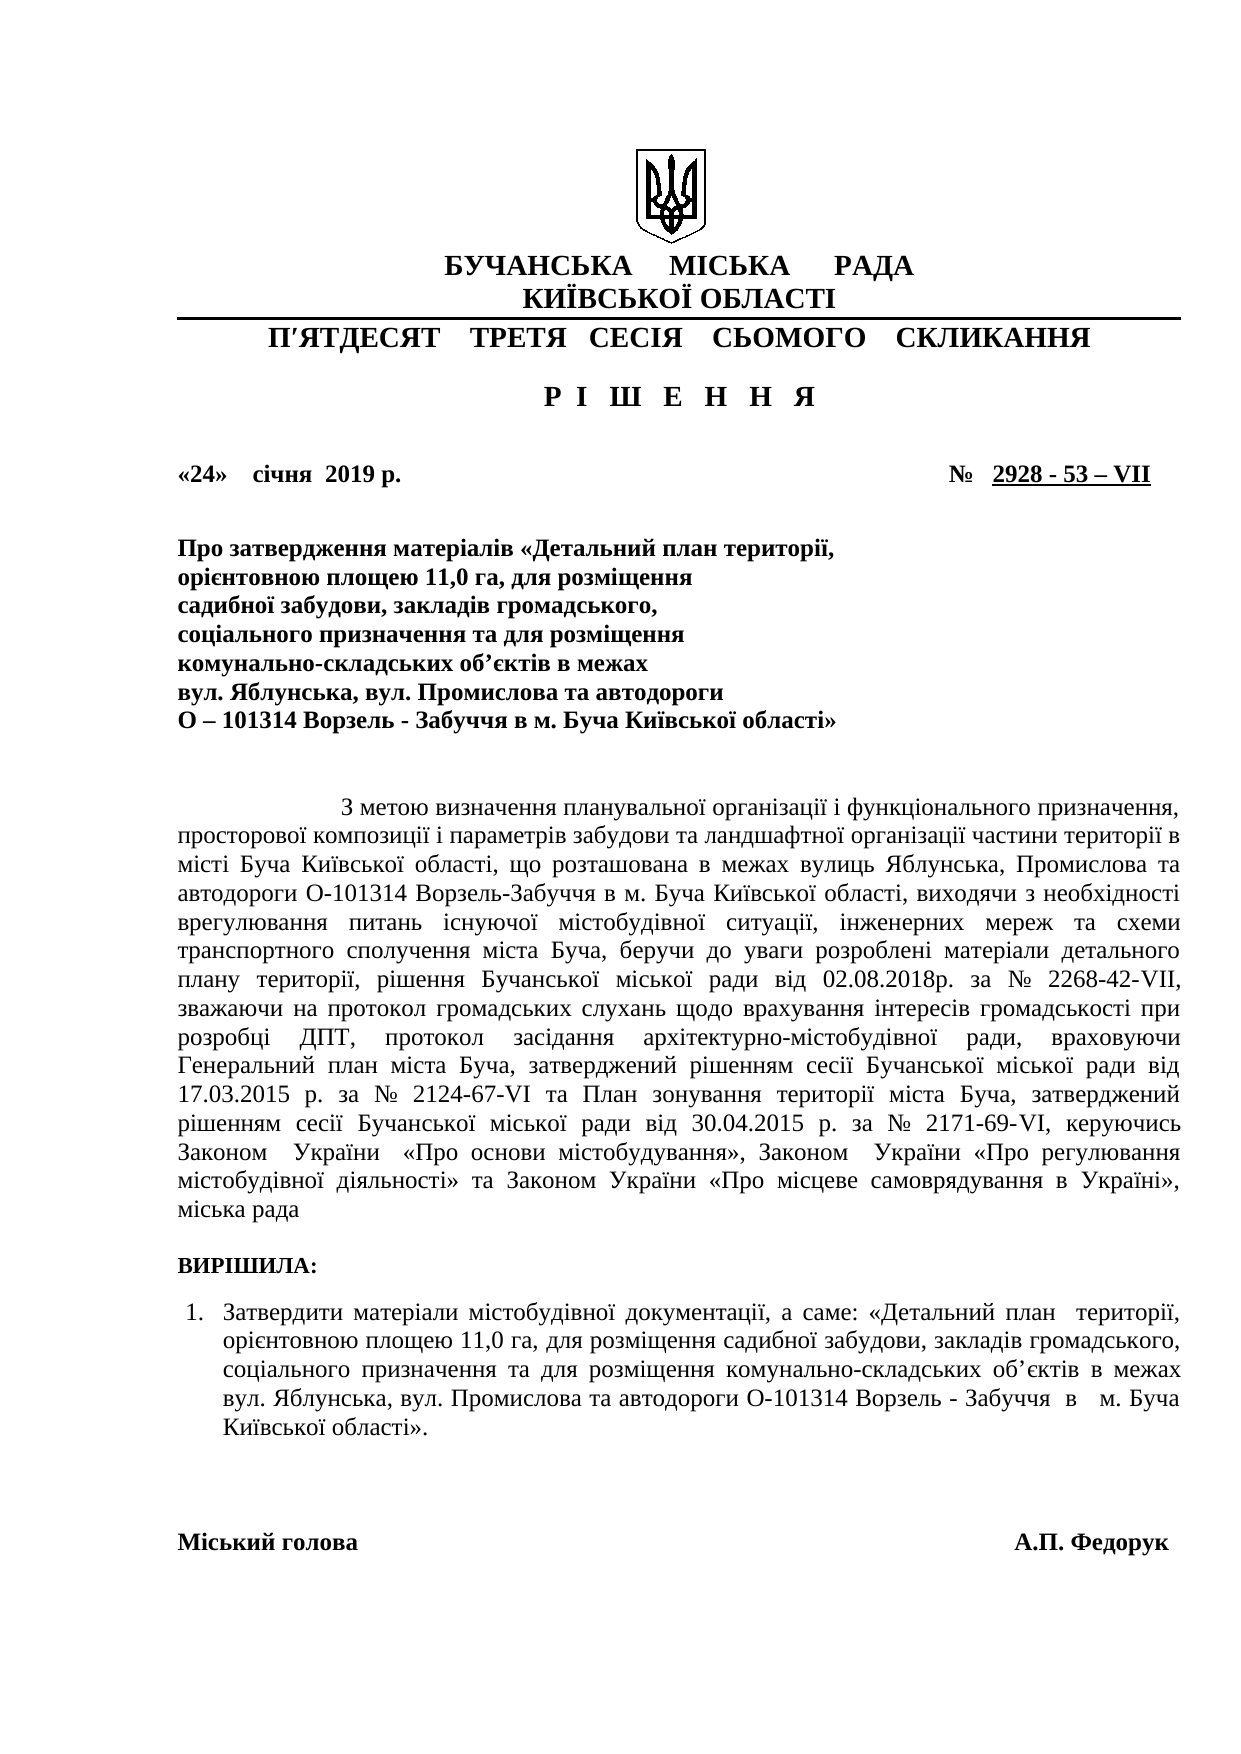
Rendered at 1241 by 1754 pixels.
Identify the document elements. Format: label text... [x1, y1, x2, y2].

text ВИРІШИЛА: [177, 1252, 1181, 1278]
list Про затвердження матеріалів «Детальний план території, [177, 533, 1181, 562]
list З метою визначення планувальної організації і функціонального призначення, просторової композиції і параметрів забудови та ландшафтної організації частини території в місті Буча Київської області, що розташована в межах вулиць Яблунська, Промислова та автодороги О-101314 Ворзель-Забуччя в м. Буча Київської області, виходячи з необхідності врегулювання питань існуючої містобудівної ситуації, інженерних мереж та схеми транспортного сполучення міста Буча, беручи до уваги розроблені матеріали детального плану території, рішення Бучанської міської ради від 02.08.2018р. за № 2268-42-VІІ, зважаючи на протокол громадських слухань щодо врахування інтересів громадськості при розробці ДПТ, протокол засідання архітектурно-містобудівної ради, враховуючи Генеральний план міста Буча, затверджений рішенням сесії Бучанської міської ради від 17.03.2015 р. за № 2124-67-VI та План зонування території міста Буча, затверджений рішенням сесії Бучанської міської ради від 30.04.2015 р. за № 2171-69-VI, керуючись Законом України «Про основи містобудування», Законом України «Про регулювання містобудівної діяльності» та Законом України «Про місцеве самоврядування в Україні», міська рада [177, 792, 1181, 1223]
list комунально-складських об’єктів в межах [177, 648, 1181, 677]
list О – 101314 Ворзель - Забуччя в м. Буча Київської області» [177, 705, 1181, 734]
subtitle «24» січня 2019 р. № 2928 - 53 – VІІ [177, 459, 1181, 488]
list вул. Яблунська, вул. Промислова та автодороги [177, 677, 1181, 705]
list орієнтовною площею 11,0 га, для розміщення [177, 562, 1181, 590]
list садибної забудови, закладів громадського, [177, 590, 1181, 619]
text Міський голова А.П. Федорук [177, 1527, 1181, 1556]
text ПʹЯТДЕСЯТ ТРЕТЯ СЕСІЯ СЬОМОГО СКЛИКАННЯ [177, 320, 1181, 354]
text БУЧАНСЬКА МІСЬКА РАДА [177, 248, 1181, 281]
list соціального призначення та для розміщення [177, 619, 1181, 648]
subtitle Р І Ш Е Н Н Я [177, 379, 1181, 412]
subtitle КИЇВСЬКОЇ ОБЛАСТІ [177, 281, 1181, 317]
list Затвердити матеріали містобудівної документації, а саме: «Детальний план території, орієнтовною площею 11,0 га, для розміщення садибної забудови, закладів громадського, соціального призначення та для розміщення комунально-складських об’єктів в межах вул. Яблунська, вул. Промислова та автодороги О-101314 Ворзель - Забуччя в м. Буча Київської області». [185, 1297, 1181, 1441]
